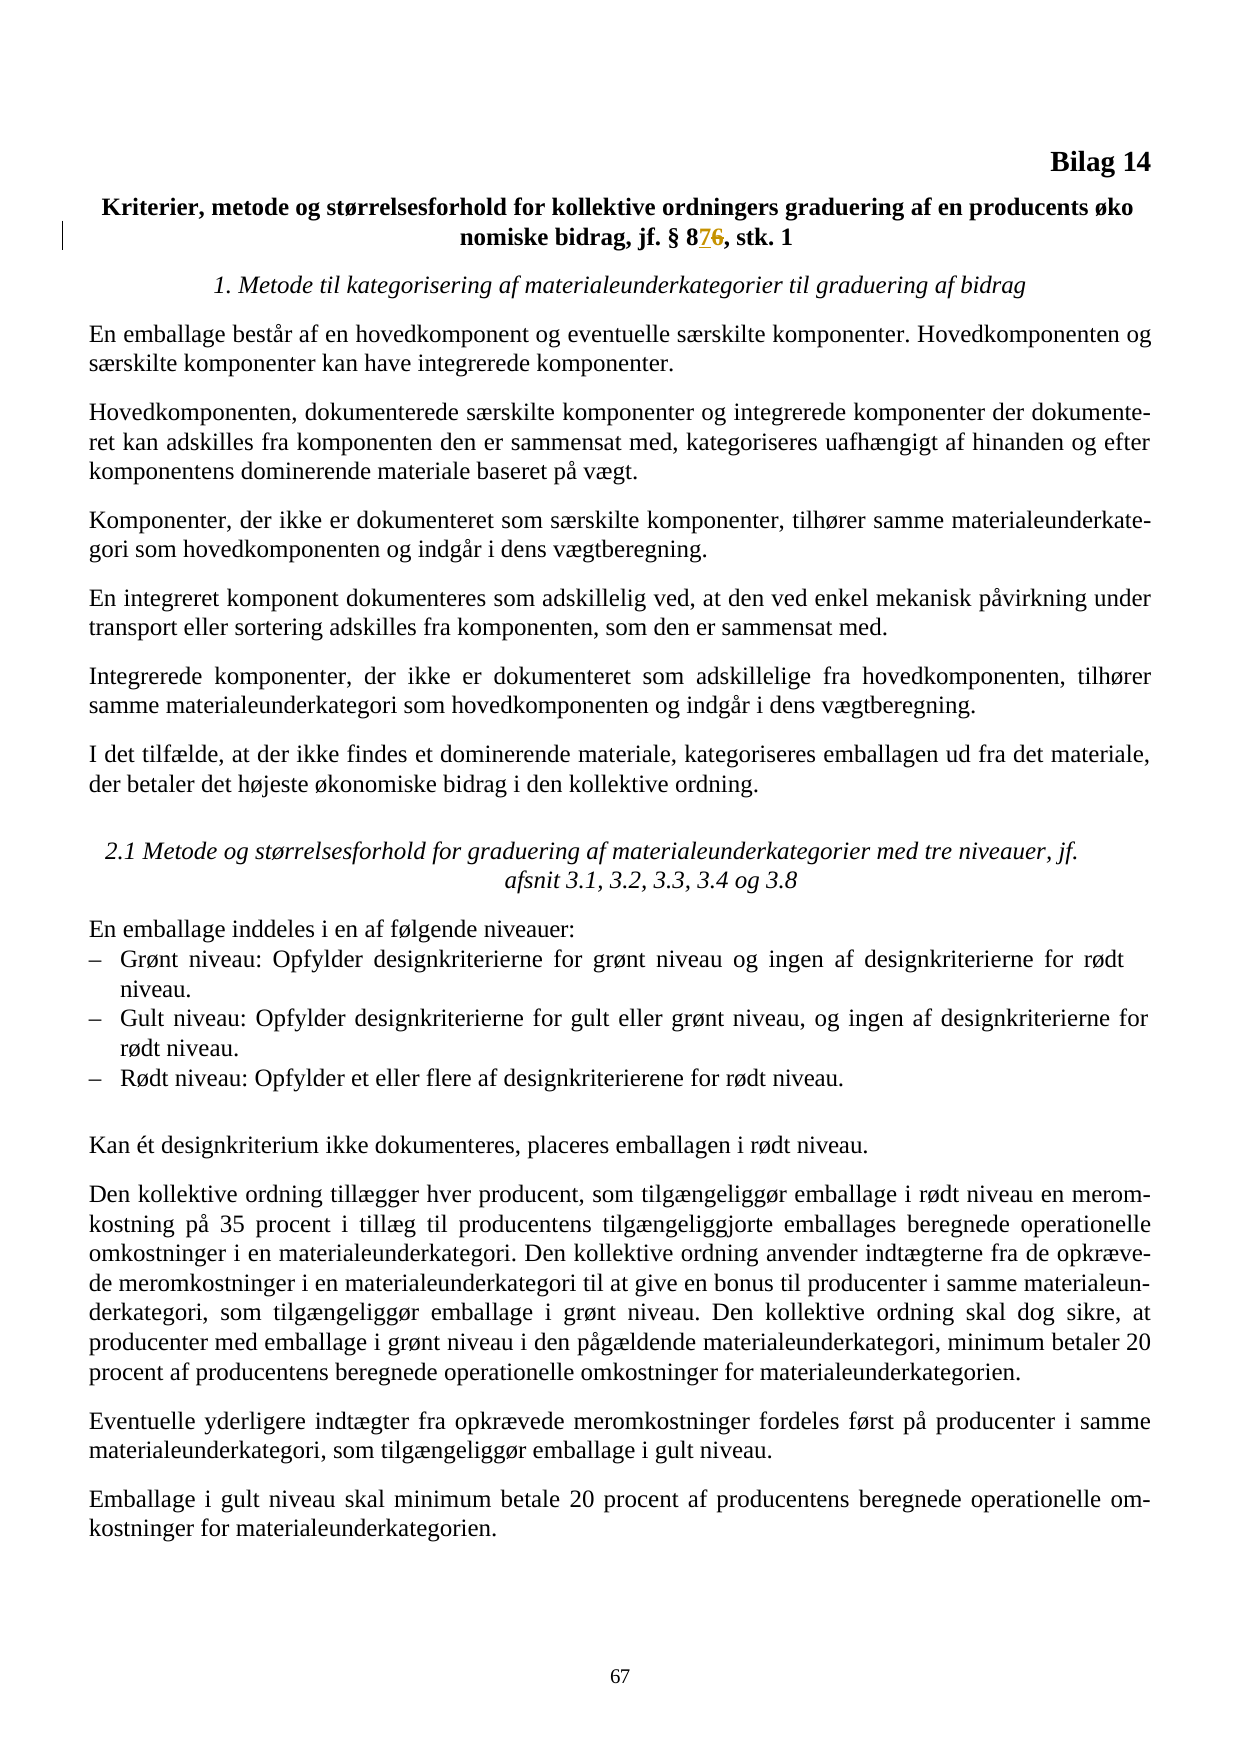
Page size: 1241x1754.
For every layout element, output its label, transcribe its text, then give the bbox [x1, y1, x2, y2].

list Gult niveau: Opfylder designkriterierne for gult eller grønt niveau, og ingen af designkriterierne for rødt niveau. [88, 1003, 1152, 1062]
list Metode og størrelsesforhold for graduering af materialeunderkategorier med tre niveauer, jf. afsnit 3.1, 3.2, 3.3, 3.4 og 3.8 [105, 836, 1135, 894]
text En integreret komponent dokumenteres som adskillelig ved, at den ved enkel mekanisk påvirkning under transport eller sortering adskilles fra komponenten, som den er sammensat med. [88, 583, 1152, 641]
text I det tilfælde, at der ikke findes et dominerende materiale, kategoriseres emballagen ud fra det materiale, der betaler det højeste økonomiske bidrag i den kollektive ordning. [88, 739, 1152, 797]
subtitle Bilag 14 [1050, 144, 1163, 178]
text Emballage i gult niveau skal minimum betale 20 procent af producentens beregnede operationelle om- kostninger for materialeunderkategorien. [88, 1484, 1152, 1542]
text Komponenter, der ikke er dokumenteret som særskilte komponenter, tilhører samme materialeunderkate- gori som hovedkomponenten og indgår i dens vægtberegning. [88, 505, 1152, 563]
text Hovedkomponenten, dokumenterede særskilte komponenter og integrerede komponenter der dokumente- ret kan adskilles fra komponenten den er sammensat med, kategoriseres uafhængigt af hinanden og efter komponentens dominerende materiale baseret på vægt. [88, 397, 1152, 485]
list Grønt niveau: Opfylder designkriterierne for grønt niveau og ingen af designkriterierne for rødt niveau. [88, 944, 1152, 1002]
text 1. Metode til kategorisering af materialeunderkategorier til graduering af bidrag [213, 270, 1163, 299]
text Kan ét designkriterium ikke dokumenteres, placeres emballagen i rødt niveau. [88, 1130, 1163, 1159]
text En emballage inddeles i en af følgende niveauer: [88, 914, 1163, 943]
subtitle Kriterier, metode og størrelsesforhold for kollektive ordningers graduering af en producents øko­ nomiske bidrag, jf. § 8, stk. 1 [101, 192, 1163, 250]
list Rødt niveau: Opfylder et eller flere af designkriterierene for rødt niveau. [88, 1063, 1163, 1092]
text Eventuelle yderligere indtægter fra opkrævede meromkostninger fordeles først på producenter i samme materialeunderkategori, som tilgængeliggør emballage i gult niveau. [88, 1406, 1152, 1464]
text En emballage består af en hovedkomponent og eventuelle særskilte komponenter. Hovedkomponenten og særskilte komponenter kan have integrerede komponenter. [88, 319, 1152, 377]
text Den kollektive ordning tillægger hver producent, som tilgængeliggør emballage i rødt niveau en merom- kostning på 35 procent i tillæg til producentens tilgængeliggjorte emballages beregnede operationelle omkostninger i en materialeunderkategori. Den kollektive ordning anvender indtægterne fra de opkræve- de meromkostninger i en materialeunderkategori til at give en bonus til producenter i samme materialeun- derkategori, som tilgængeliggør emballage i grønt niveau. Den kollektive ordning skal dog sikre, at producenter med emballage i grønt niveau i den pågældende materialeunderkategori, minimum betaler 20 procent af producentens beregnede operationelle omkostninger for materialeunderkategorien. [88, 1179, 1152, 1385]
text Integrerede komponenter, der ikke er dokumenteret som adskillelige fra hovedkomponenten, tilhører samme materialeunderkategori som hovedkomponenten og indgår i dens vægtberegning. [88, 661, 1152, 719]
